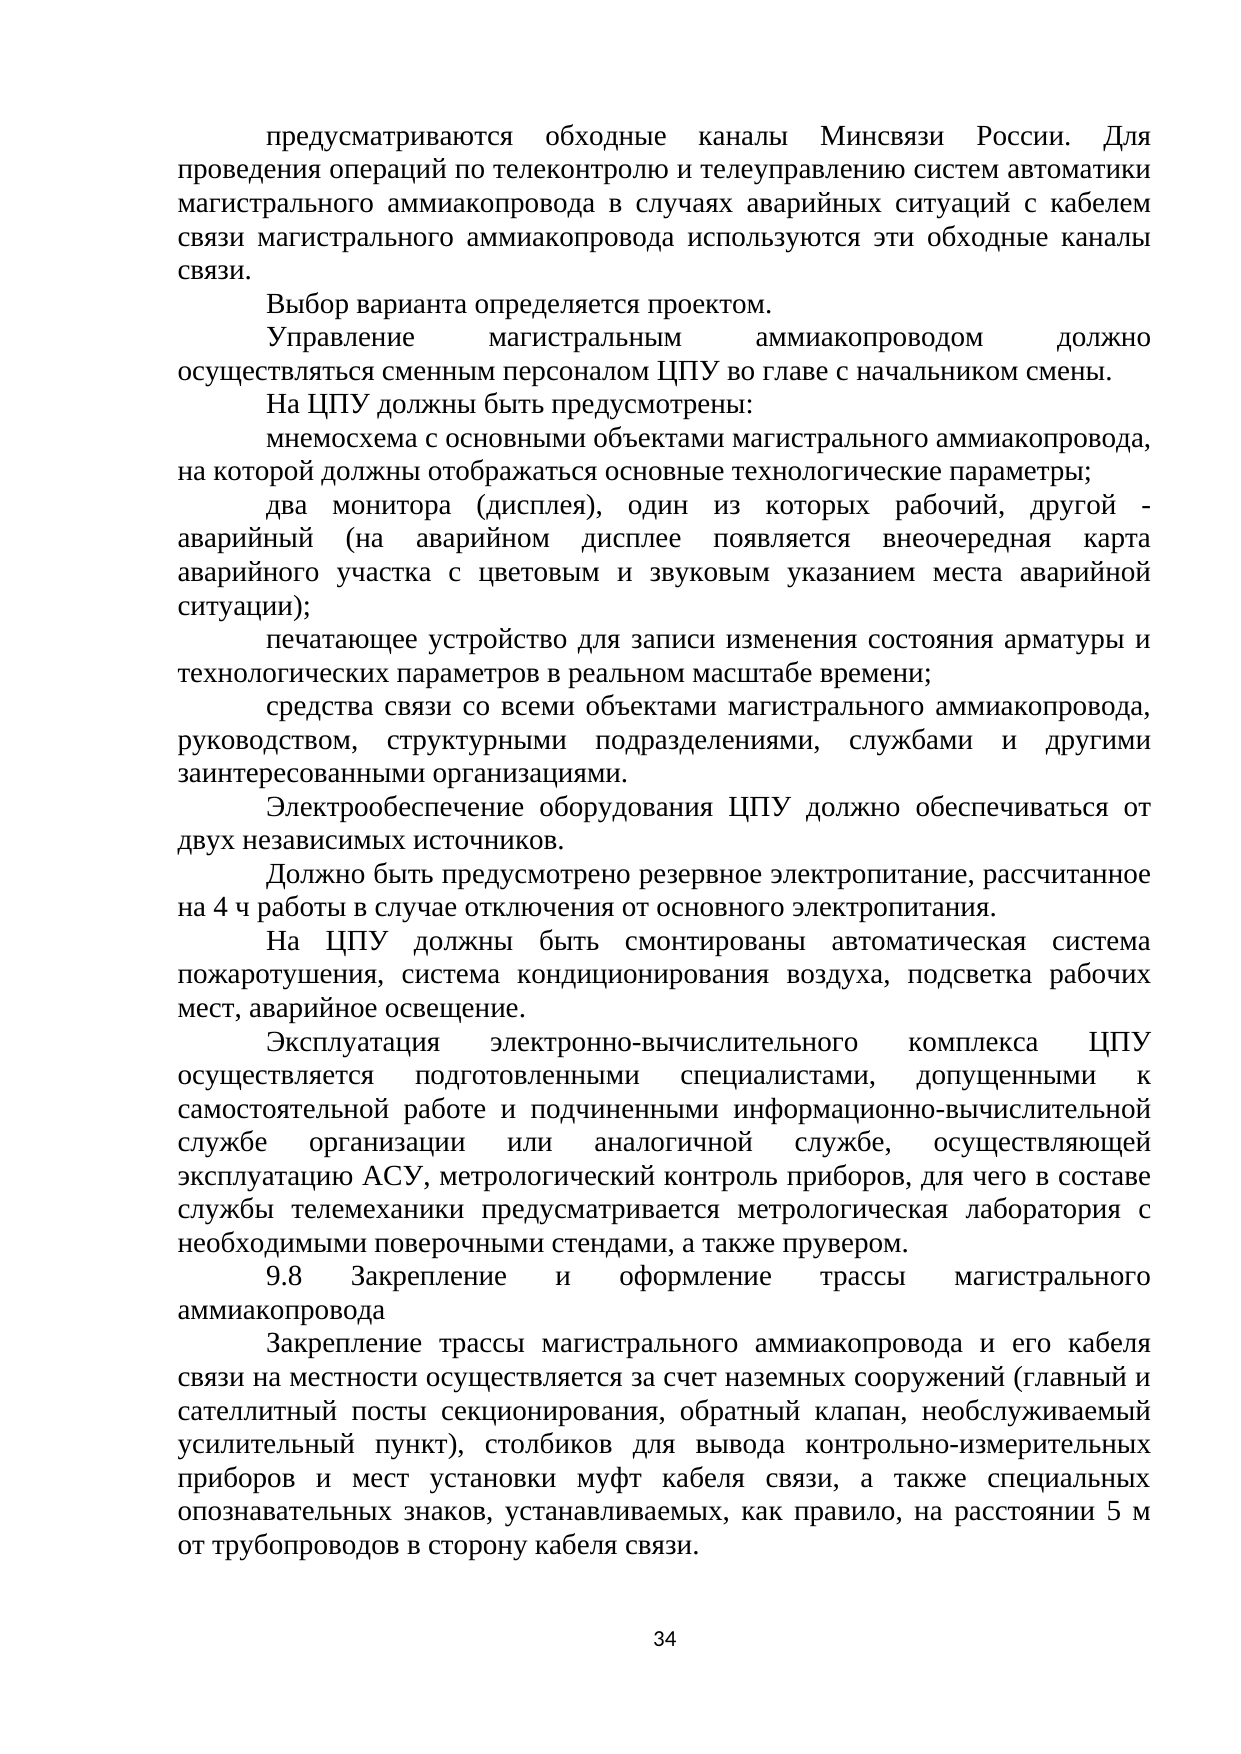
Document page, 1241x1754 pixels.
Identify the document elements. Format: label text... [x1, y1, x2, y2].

text Закрепление трассы магистрального аммиакопровода и его кабеля связи на местности осуществляется за счет наземных сооружений (главный и сателлитный посты секционирования, обратный клапан, необслуживаемый усилительный пункт), столбиков для вывода контрольно-измерительных приборов и мест установки муфт кабеля связи, а также специальных опознавательных знаков, устанавливаемых, как правило, на расстоянии 5 м от трубопроводов в сторону кабеля связи. [177, 1326, 1152, 1560]
text предусматриваются обходные каналы Минсвязи России. Для проведения операций по телеконтролю и телеуправлению систем автоматики магистрального аммиакопровода в случаях аварийных ситуаций с кабелем связи магистрального аммиакопровода используются эти обходные каналы связи. [177, 118, 1152, 286]
text Электрообеспечение оборудования ЦПУ должно обеспечиваться от двух независимых источников. [177, 789, 1152, 856]
text мнемосхема с основными объектами магистрального аммиакопровода, на которой должны отображаться основные технологические параметры; [177, 420, 1152, 487]
text На ЦПУ должны быть смонтированы автоматическая система пожаротушения, система кондиционирования воздуха, подсветка рабочих мест, аварийное освещение. [177, 923, 1152, 1024]
text Управление магистральным аммиакопроводом должно осуществляться сменным персоналом ЦПУ во главе с начальником смены. [177, 319, 1152, 386]
text Должно быть предусмотрено резервное электропитание, рассчитанное на 4 ч работы в случае отключения от основного электропитания. [177, 856, 1152, 923]
text На ЦПУ должны быть предусмотрены: [177, 386, 1152, 420]
text средства связи со всеми объектами магистрального аммиакопровода, руководством, структурными подразделениями, службами и другими заинтересованными организациями. [177, 688, 1152, 789]
subtitle 9.8 Закрепление и оформление трассы магистрального аммиакопровода [177, 1258, 1152, 1326]
text два монитора (дисплея), один из которых рабочий, другой - аварийный (на аварийном дисплее появляется внеочередная карта аварийного участка с цветовым и звуковым указанием места аварийной ситуации); [177, 487, 1152, 621]
text печатающее устройство для записи изменения состояния арматуры и технологических параметров в реальном масштабе времени; [177, 621, 1152, 688]
text Эксплуатация электронно-вычислительного комплекса ЦПУ осуществляется подготовленными специалистами, допущенными к самостоятельной работе и подчиненными информационно-вычислительной службе организации или аналогичной службе, осуществляющей эксплуатацию АСУ, метрологический контроль приборов, для чего в составе службы телемеханики предусматривается метрологическая лаборатория с необходимыми поверочными стендами, а также прувером. [177, 1024, 1152, 1258]
text Выбор варианта определяется проектом. [177, 286, 1152, 319]
